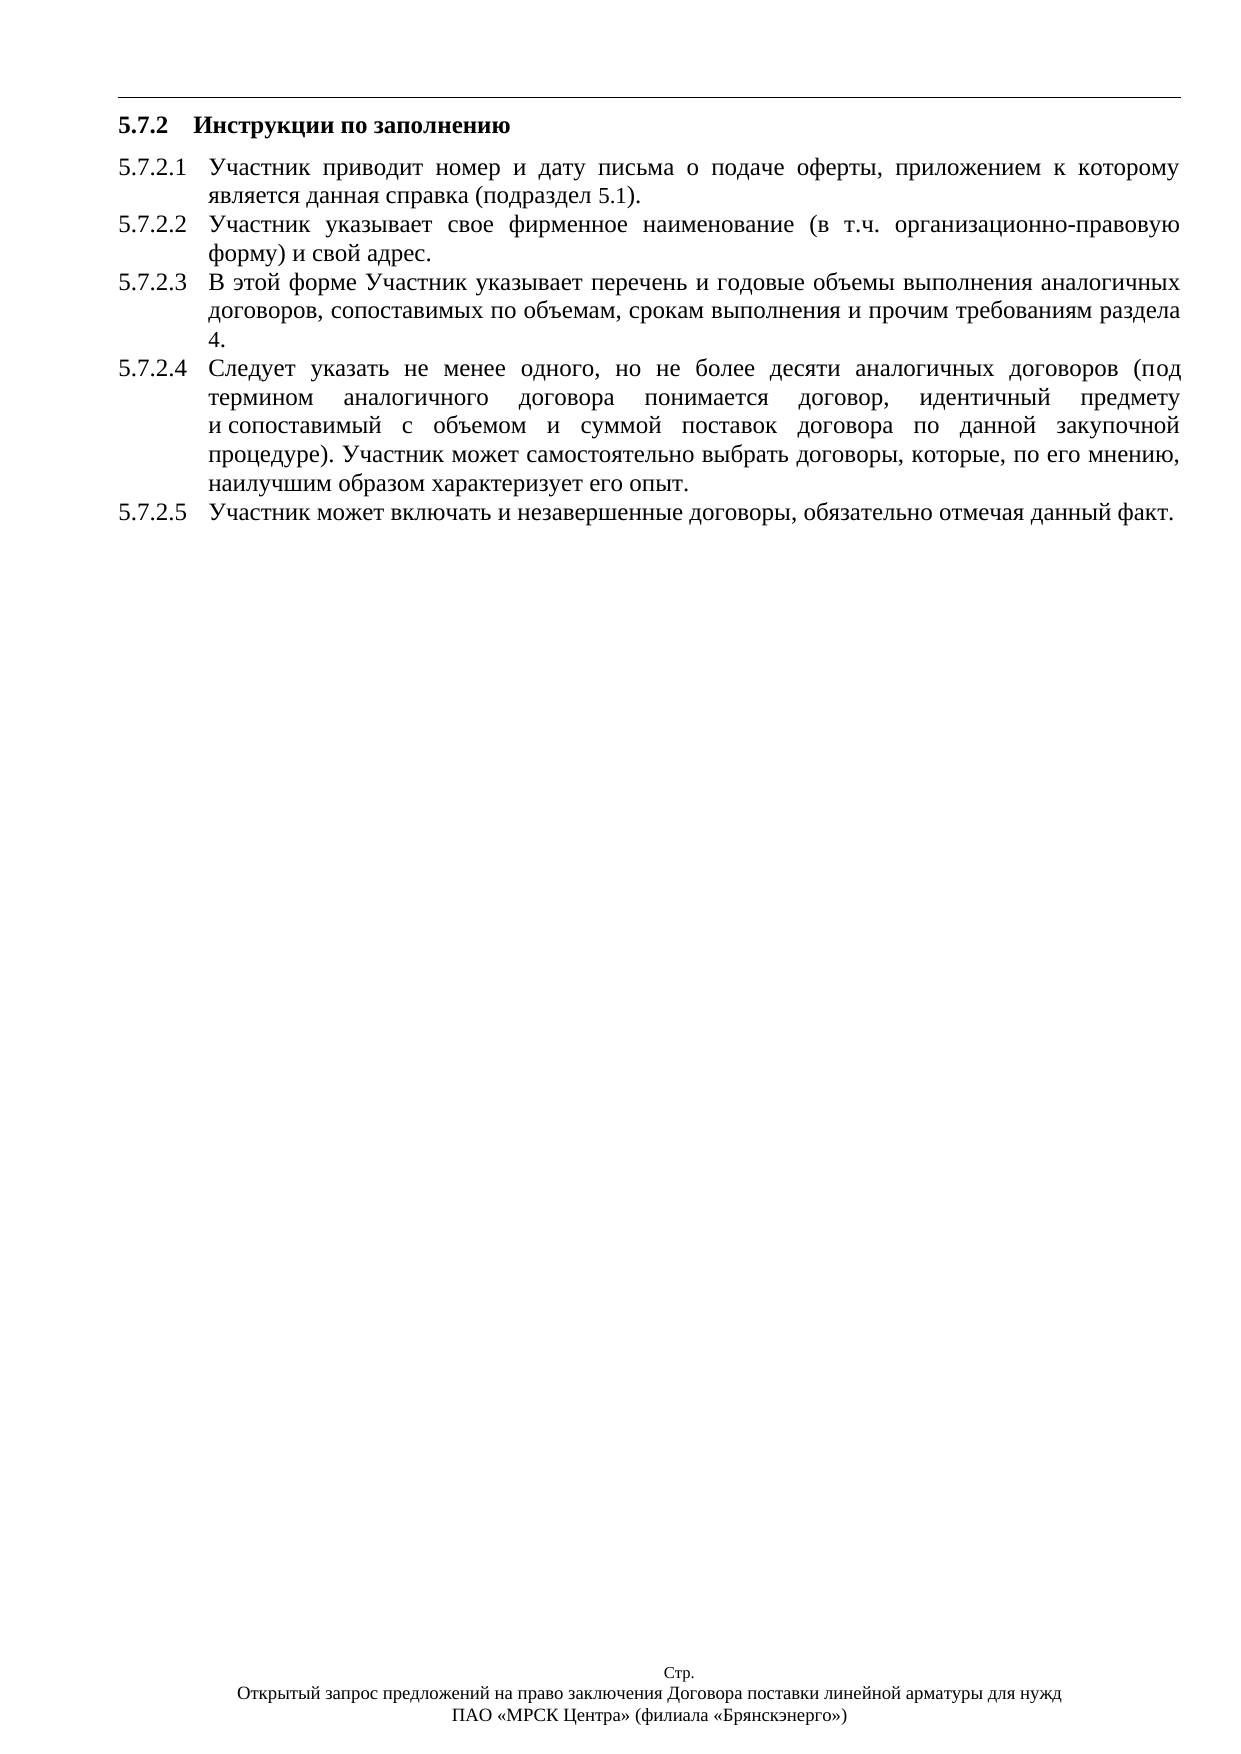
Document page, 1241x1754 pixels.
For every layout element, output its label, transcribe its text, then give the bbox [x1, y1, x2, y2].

list Участник приводит номер и дату письма о подаче оферты, приложением к которому является данная справка (подраздел 5.1). [118, 152, 1181, 209]
list В этой форме Участник указывает перечень и годовые объемы выполнения аналогичных договоров, сопоставимых по объемам, срокам выполнения и прочим требованиям раздела 4. [118, 267, 1181, 353]
subtitle Инструкции по заполнению [118, 111, 1181, 139]
list Участник указывает свое фирменное наименование (в т.ч. организационно-правовую форму) и свой адрес. [118, 209, 1181, 267]
list Следует указать не менее одного, но не более десяти аналогичных договоров (под термином аналогичного договора понимается договор, идентичный предмету и сопоставимый с объемом и суммой поставок договора по данной закупочной процедуре). Участник может самостоятельно выбрать договоры, которые, по его мнению, наилучшим образом характеризует его опыт. [118, 353, 1181, 497]
list Участник может включать и незавершенные договоры, обязательно отмечая данный факт. [118, 497, 1181, 526]
